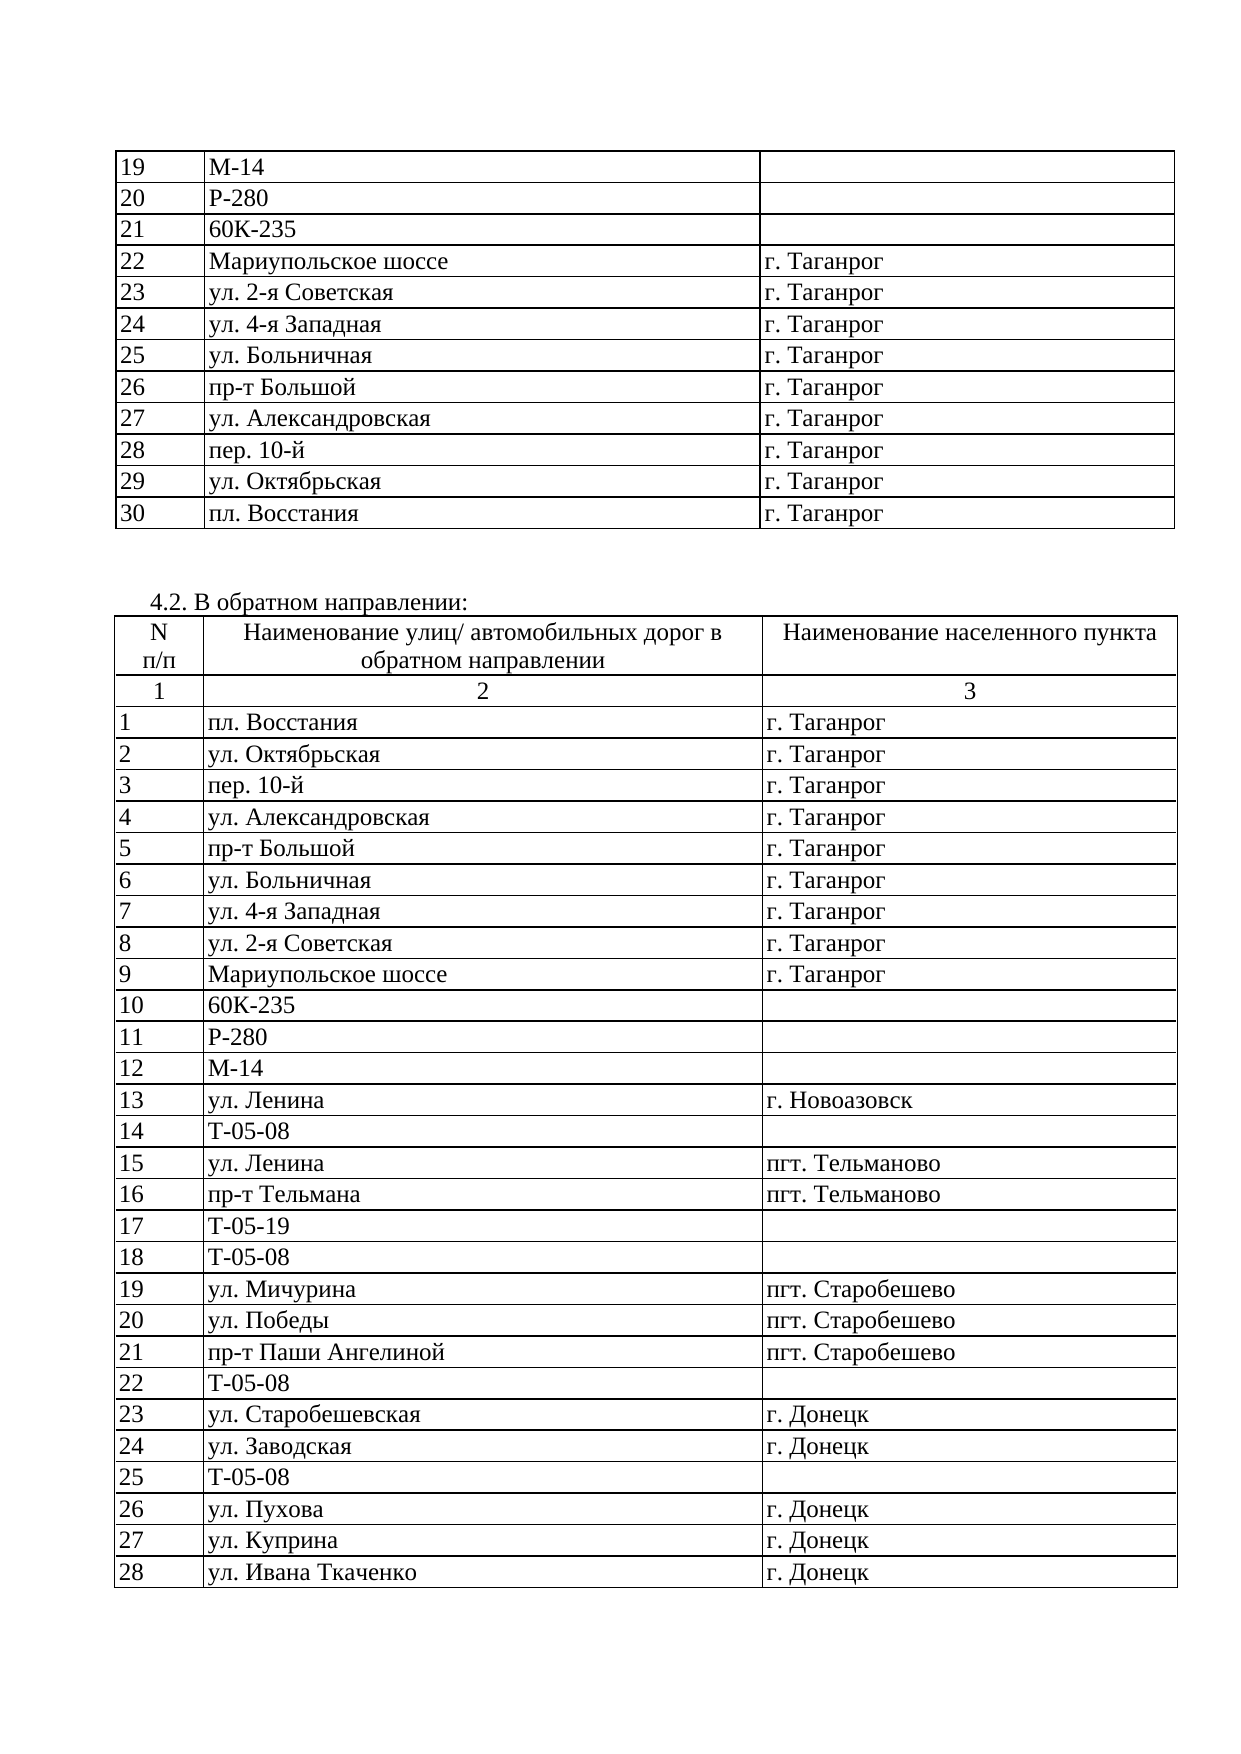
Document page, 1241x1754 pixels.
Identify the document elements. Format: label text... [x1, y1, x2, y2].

table_cell 23 [115, 1399, 203, 1429]
text 4.2. В обратном направлении: [150, 587, 1090, 615]
table_cell 28 [115, 1556, 203, 1587]
table_cell ул. Мичурина [204, 1274, 762, 1303]
table_cell 22 [117, 246, 204, 276]
table_cell 7 [115, 896, 203, 926]
table_cell 5 [115, 833, 203, 863]
table_cell ул. Ленина [204, 1085, 762, 1115]
table_cell 24 [115, 1430, 203, 1461]
table_cell пер. 10-й [204, 770, 762, 800]
table_cell 13 [115, 1084, 203, 1115]
table_cell 2 [115, 738, 203, 769]
table_cell г. Таганрог [761, 340, 1174, 370]
table_cell ул. Октябрьская [204, 739, 762, 769]
table_cell ул. 2-я Советская [205, 277, 759, 307]
table_cell 60К-235 [205, 215, 759, 244]
table_cell г. Таганрог [763, 895, 1177, 926]
table_cell Т-05-08 [204, 1116, 762, 1146]
table_cell 25 [115, 1462, 203, 1492]
table_cell г. Таганрог [761, 435, 1174, 464]
table_cell 29 [117, 466, 204, 496]
table_cell г. Донецк [763, 1429, 1177, 1461]
table_header N п/п [115, 617, 203, 674]
table_cell г. Таганрог [763, 958, 1177, 989]
table_cell 1 [115, 675, 203, 706]
table_cell 16 [115, 1179, 203, 1209]
table_cell ул. Больничная [204, 865, 762, 894]
table_cell Т-05-19 [204, 1211, 762, 1241]
table_cell г. Таганрог [763, 800, 1177, 832]
table_cell г. Таганрог [763, 769, 1177, 800]
table_cell 30 [117, 498, 204, 527]
table_cell ул. 4-я Западная [204, 896, 762, 926]
table_cell 28 [117, 435, 204, 464]
table_cell 19 [117, 152, 204, 181]
table_cell ул. Александровская [204, 802, 762, 832]
table_cell [761, 152, 1174, 181]
table_cell [763, 1209, 1177, 1241]
table_cell Р-280 [205, 183, 759, 213]
table_cell 6 [115, 864, 203, 894]
table_cell Мариупольское шоссе [204, 959, 762, 989]
table_cell 24 [117, 309, 204, 339]
table_cell 20 [117, 183, 204, 213]
table_cell пгт. Тельманово [763, 1178, 1177, 1209]
table_cell [763, 989, 1177, 1020]
table_cell 20 [115, 1305, 203, 1335]
table_cell г. Новоазовск [763, 1083, 1177, 1115]
table_cell [763, 1115, 1177, 1146]
table_cell [763, 1366, 1177, 1398]
table_cell ул. Победы [204, 1305, 762, 1335]
table_cell г. Таганрог [763, 863, 1177, 894]
table_cell 26 [117, 372, 204, 402]
table_cell Мариупольское шоссе [205, 246, 759, 276]
table_cell г. Таганрог [763, 926, 1177, 957]
table_cell пгт. Старобешево [763, 1335, 1177, 1366]
table_cell пгт. Тельманово [763, 1146, 1177, 1178]
table_cell г. Таганрог [763, 737, 1177, 769]
table_cell [763, 1020, 1177, 1052]
table_cell г. Таганрог [763, 832, 1177, 863]
table_cell [761, 183, 1174, 213]
table_cell 3 [115, 770, 203, 800]
table_cell 17 [115, 1210, 203, 1241]
table_cell пр-т Большой [204, 833, 762, 863]
table_cell г. Донецк [763, 1492, 1177, 1524]
table_cell 60К-235 [204, 991, 762, 1020]
table_cell ул. 4-я Западная [205, 309, 759, 339]
table_cell пр-т Большой [205, 372, 759, 402]
table_cell Т-05-08 [204, 1368, 762, 1398]
table_cell 1 [115, 707, 203, 737]
table_cell г. Таганрог [761, 403, 1174, 433]
table_cell 23 [117, 277, 204, 307]
table_cell пгт. Старобешево [763, 1272, 1177, 1303]
table_cell [761, 215, 1174, 244]
table_cell 14 [115, 1116, 203, 1146]
table_cell г. Таганрог [761, 309, 1174, 339]
table_cell 27 [117, 403, 204, 433]
table_cell ул. Ленина [204, 1148, 762, 1178]
table_cell г. Таганрог [761, 246, 1174, 276]
table_cell [763, 1241, 1177, 1272]
table_cell ул. Куприна [204, 1525, 762, 1555]
table_header Наименование улиц/ автомобильных дорог в обратном направлении [204, 617, 762, 674]
table_cell Т-05-08 [204, 1242, 762, 1272]
table_cell 19 [115, 1273, 203, 1303]
table_cell 21 [115, 1336, 203, 1366]
table_cell пр-т Паши Ангелиной [204, 1337, 762, 1366]
table_cell М-14 [204, 1053, 762, 1083]
table_cell ул. Пухова [204, 1494, 762, 1524]
table_cell ул. Октябрьская [205, 466, 759, 496]
table_cell г. Донецк [763, 1524, 1177, 1555]
table_cell г. Таганрог [763, 706, 1177, 737]
table_cell 2 [204, 676, 762, 706]
table_cell ул. Ивана Ткаченко [204, 1557, 762, 1587]
table_cell ул. Старобешевская [204, 1400, 762, 1429]
table_cell пр-т Тельмана [204, 1179, 762, 1209]
table_cell 12 [115, 1053, 203, 1083]
table_cell М-14 [205, 152, 759, 181]
table_cell ул. Заводская [204, 1431, 762, 1461]
table_cell г. Донецк [763, 1398, 1177, 1429]
table_cell Р-280 [204, 1022, 762, 1052]
table_cell 11 [115, 1021, 203, 1052]
table_cell 8 [115, 927, 203, 957]
table_cell г. Таганрог [761, 372, 1174, 402]
table_cell г. Таганрог [761, 498, 1174, 527]
table_cell пл. Восстания [204, 707, 762, 737]
table_cell 9 [115, 959, 203, 989]
table_cell 21 [117, 215, 204, 244]
table_cell 4 [115, 801, 203, 832]
table_cell 26 [115, 1493, 203, 1524]
table_cell [763, 1461, 1177, 1492]
table_cell ул. Александровская [205, 403, 759, 433]
table_cell пл. Восстания [205, 498, 759, 527]
table_cell ул. 2-я Советская [204, 928, 762, 957]
table_cell г. Донецк [763, 1555, 1177, 1587]
table_cell 10 [115, 990, 203, 1020]
table_cell 15 [115, 1147, 203, 1178]
table_cell г. Таганрог [761, 277, 1174, 307]
table_cell ул. Больничная [205, 340, 759, 370]
table_cell пер. 10-й [205, 435, 759, 464]
table_header Наименование населенного пункта [763, 617, 1177, 674]
table_cell г. Таганрог [761, 466, 1174, 496]
table_cell Т-05-08 [204, 1462, 762, 1492]
table_cell [763, 1052, 1177, 1083]
table_cell пгт. Старобешево [763, 1304, 1177, 1335]
table_cell 22 [115, 1368, 203, 1398]
table_cell 25 [117, 340, 204, 370]
table_cell 27 [115, 1525, 203, 1555]
table_cell 18 [115, 1242, 203, 1272]
table_cell 3 [763, 674, 1177, 706]
